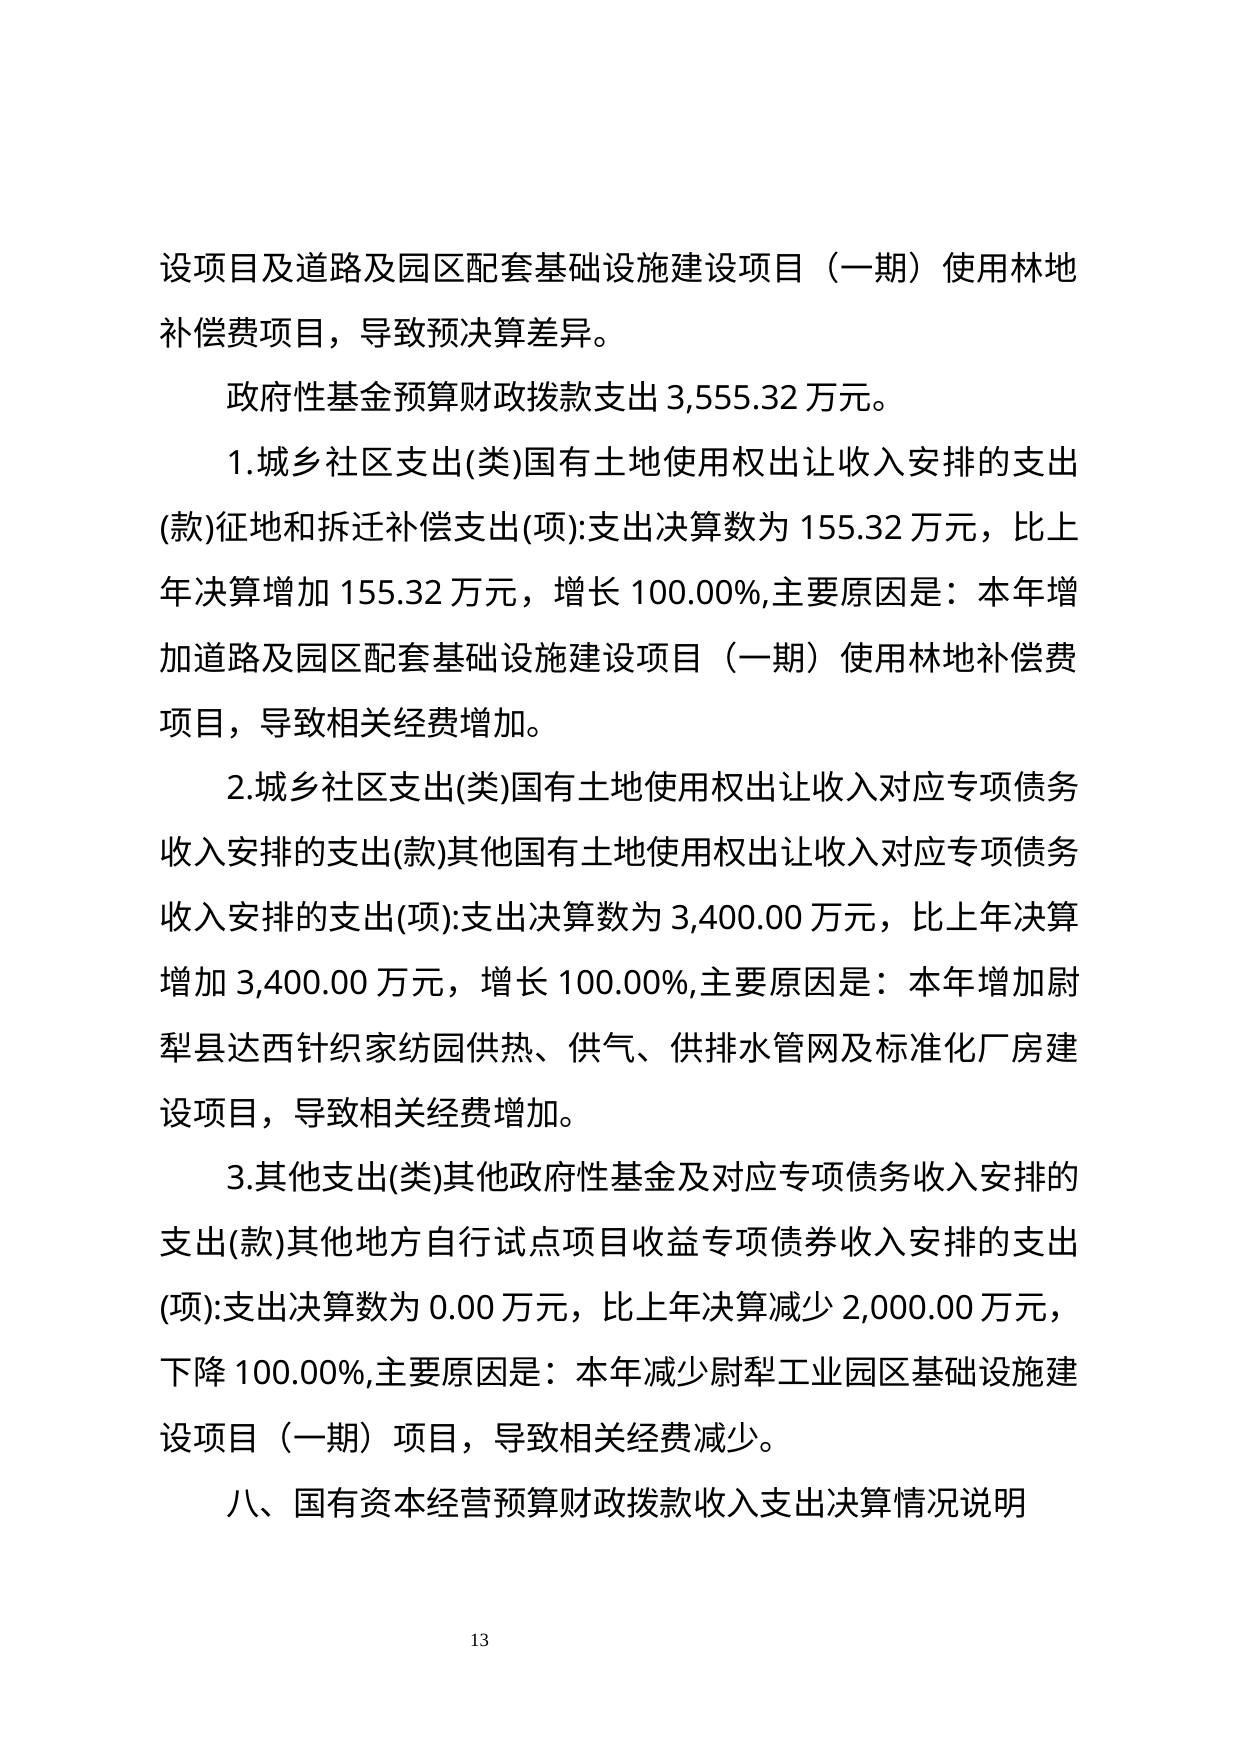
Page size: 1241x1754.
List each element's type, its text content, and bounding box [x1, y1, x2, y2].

text 2.城乡社区支出(类)国有土地使用权出让收入对应专项债务收入安排的支出(款)其他国有土地使用权出让收入对应专项债务收入安排的支出(项):支出决算数为3,400.00万元，比上年决算增加3,400.00万元，增长100.00%,主要原因是：本年增加尉犁县达西针织家纺园供热、供气、供排水管网及标准化厂房建设项目，导致相关经费增加。 [159, 753, 1081, 1143]
text 政府性基金预算财政拨款支出3,555.32万元。 [159, 363, 1081, 428]
text 1.城乡社区支出(类)国有土地使用权出让收入安排的支出(款)征地和拆迁补偿支出(项):支出决算数为155.32万元，比上年决算增加155.32万元，增长100.00%,主要原因是：本年增加道路及园区配套基础设施建设项目（一期）使用林地补偿费项目，导致相关经费增加。 [159, 428, 1081, 753]
text 八、国有资本经营预算财政拨款收入支出决算情况说明 [159, 1468, 1081, 1533]
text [159, 233, 1081, 363]
text 3.其他支出(类)其他政府性基金及对应专项债务收入安排的支出(款)其他地方自行试点项目收益专项债券收入安排的支出(项):支出决算数为0.00万元，比上年决算减少2,000.00万元，下降100.00%,主要原因是：本年减少尉犁工业园区基础设施建设项目（一期）项目，导致相关经费减少。 [159, 1143, 1081, 1468]
